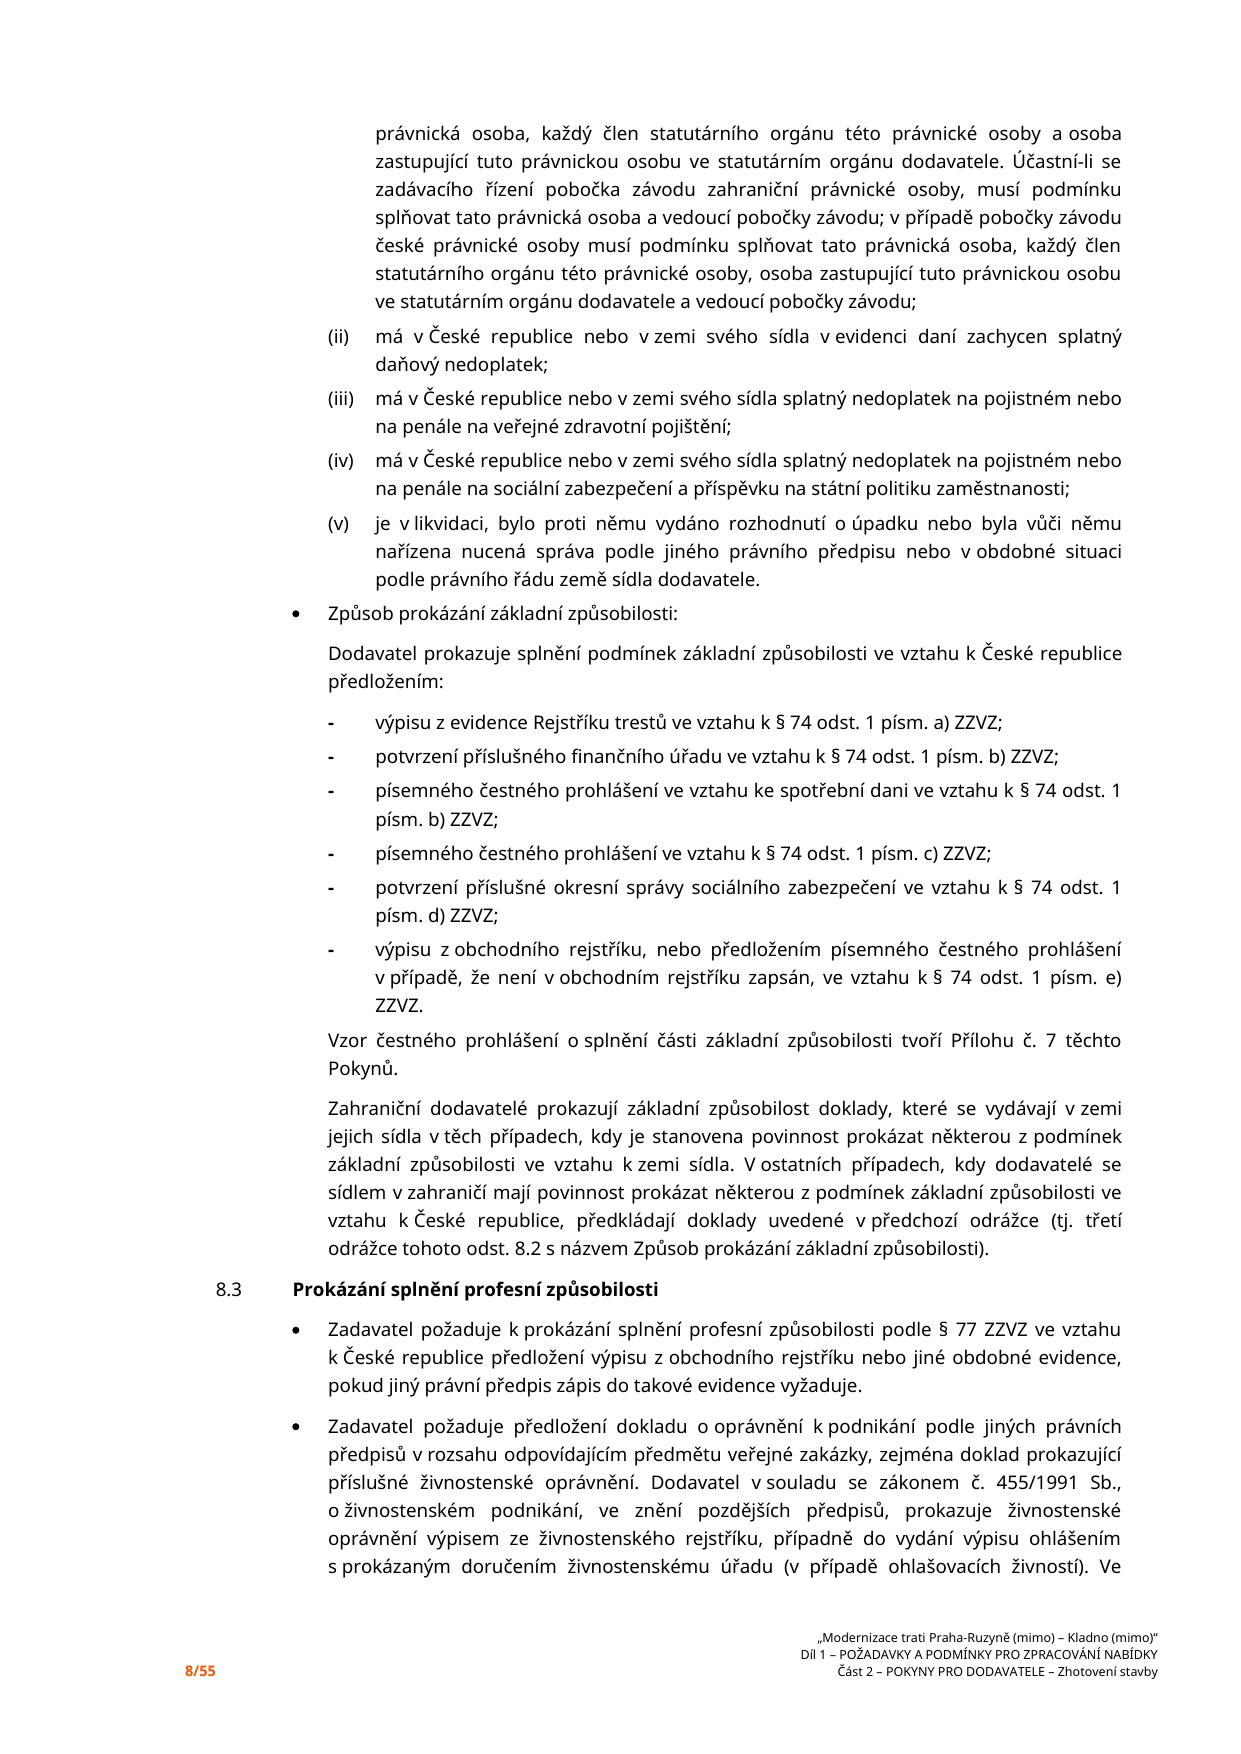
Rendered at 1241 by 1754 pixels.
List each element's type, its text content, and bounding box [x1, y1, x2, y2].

text Způsob prokázání základní způsobilosti: [292, 600, 1122, 626]
text má v České republice nebo v zemi svého sídla v evidenci daní zachycen splatný daňový nedoplatek; [328, 323, 1122, 377]
text výpisu z evidence Rejstříku trestů ve vztahu k § 74 odst. 1 písm. a) ZZVZ; [328, 709, 1122, 735]
text písemného čestného prohlášení ve vztahu k § 74 odst. 1 písm. c) ZZVZ; [328, 840, 1122, 866]
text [292, 1413, 1122, 1579]
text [328, 121, 1122, 314]
text výpisu z obchodního rejstříku, nebo předložením písemného čestného prohlášení v případě, že není v obchodním rejstříku zapsán, ve vztahu k § 74 odst. 1 písm. e) ZZVZ. [328, 937, 1122, 1018]
text Prokázání splnění profesní způsobilosti [216, 1276, 1122, 1302]
text potvrzení příslušné okresní správy sociálního zabezpečení ve vztahu k § 74 odst. 1 písm. d) ZZVZ; [328, 874, 1122, 928]
text Dodavatel prokazuje splnění podmínek základní způsobilosti ve vztahu k České republice předložením: [328, 641, 1122, 694]
text Zahraniční dodavatelé prokazují základní způsobilost doklady, které se vydávají v zemi jejich sídla v těch případech, kdy je stanovena povinnost prokázat některou z podmínek základní způsobilosti ve vztahu k zemi sídla. V ostatních případech, kdy dodavatelé se sídlem v zahraničí mají povinnost prokázat některou z podmínek základní způsobilosti ve vztahu k České republice, předkládají doklady uvedené v předchozí odrážce (tj. třetí odrážce tohoto odst. 8.2 s názvem Způsob prokázání základní způsobilosti). [328, 1096, 1122, 1261]
text je v likvidaci, bylo proti němu vydáno rozhodnutí o úpadku nebo byla vůči němu nařízena nucená správa podle jiného právního předpisu nebo v obdobné situaci podle právního řádu země sídla dodavatele. [328, 510, 1122, 591]
text má v České republice nebo v zemi svého sídla splatný nedoplatek na pojistném nebo na penále na sociální zabezpečení a příspěvku na státní politiku zaměstnanosti; [328, 448, 1122, 501]
text má v České republice nebo v zemi svého sídla splatný nedoplatek na pojistném nebo na penále na veřejné zdravotní pojištění; [328, 385, 1122, 439]
text písemného čestného prohlášení ve vztahu ke spotřební dani ve vztahu k § 74 odst. 1 písm. b) ZZVZ; [328, 778, 1122, 831]
text Vzor čestného prohlášení o splnění části základní způsobilosti tvoří Přílohu č. 7 těchto Pokynů. [328, 1027, 1122, 1081]
text potvrzení příslušného finančního úřadu ve vztahu k § 74 odst. 1 písm. b) ZZVZ; [328, 743, 1122, 769]
text Zadavatel požaduje k prokázání splnění profesní způsobilosti podle § 77 ZZVZ ve vztahu k České republice předložení výpisu z obchodního rejstříku nebo jiné obdobné evidence, pokud jiný právní předpis zápis do takové evidence vyžaduje. [292, 1317, 1122, 1398]
